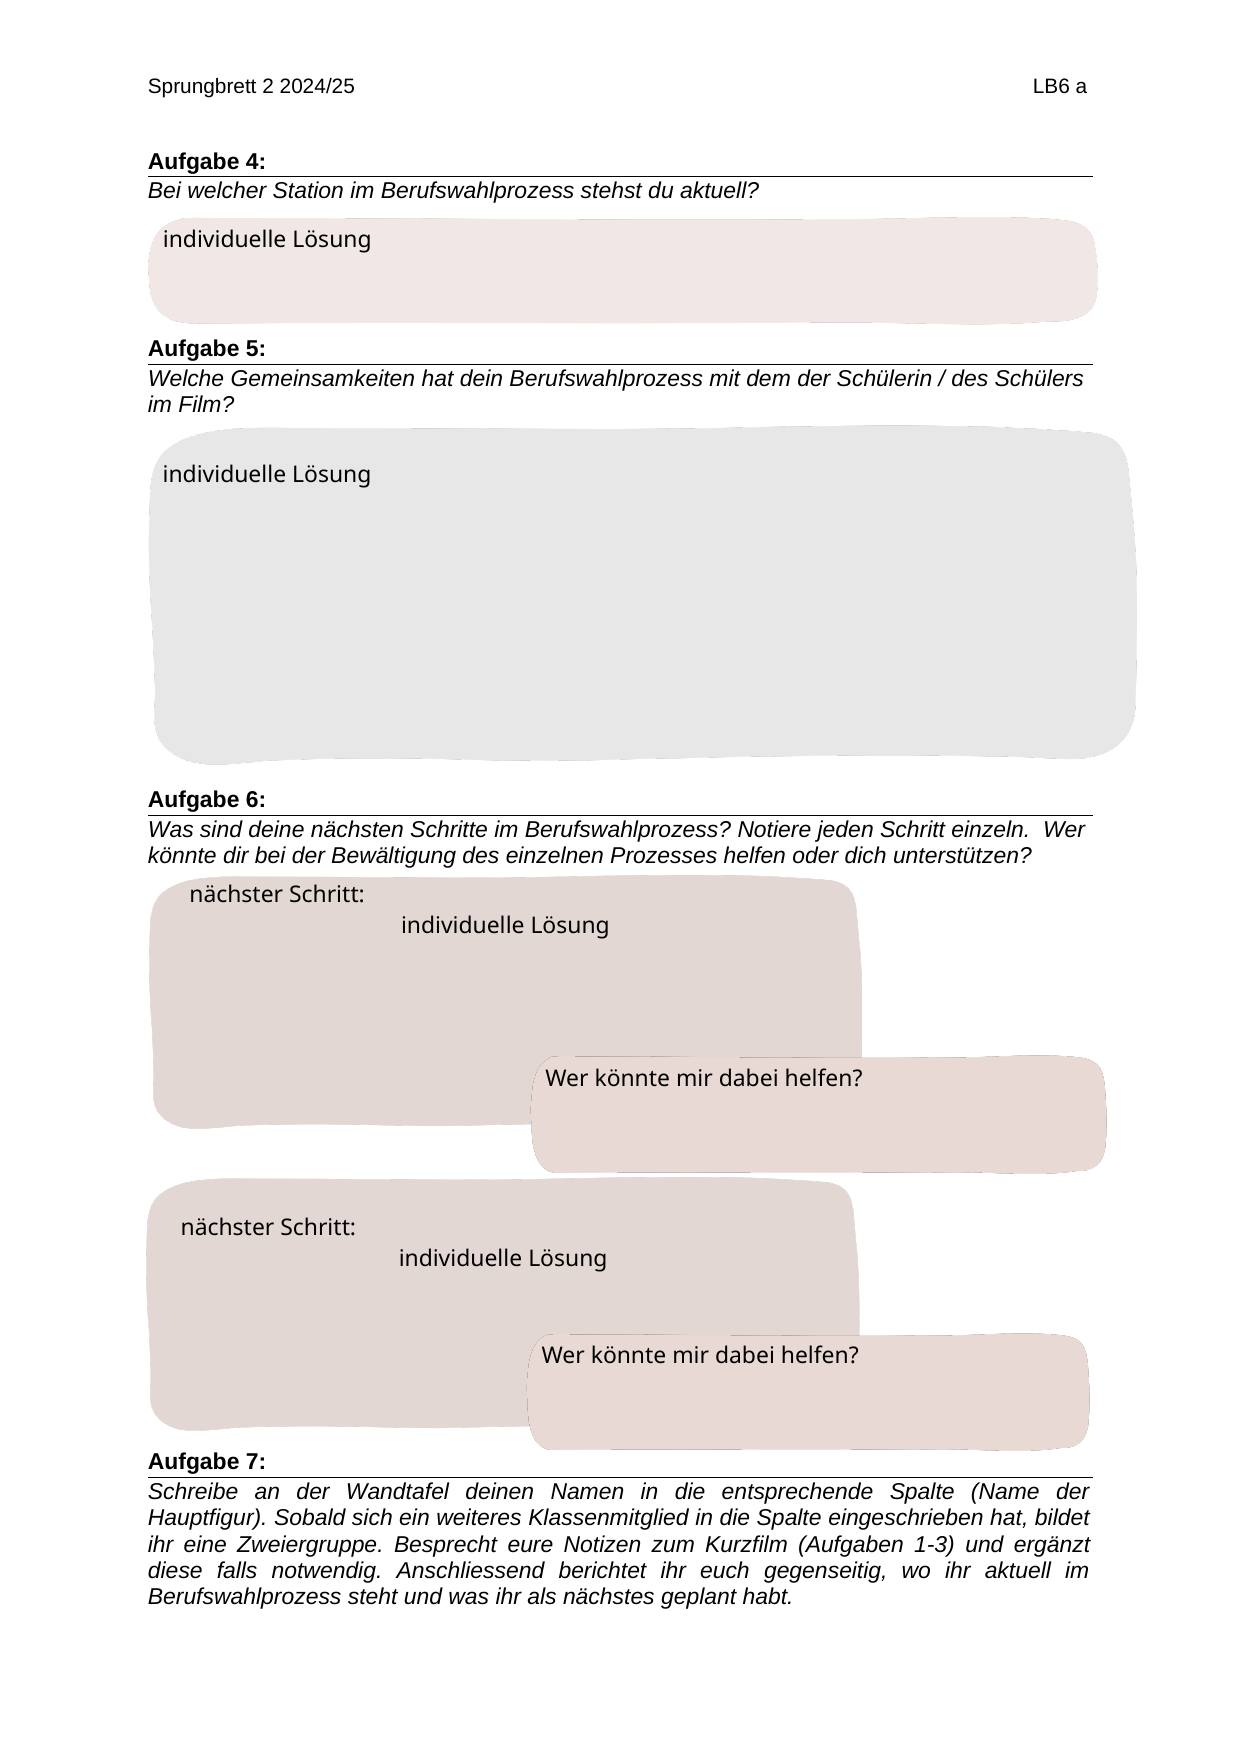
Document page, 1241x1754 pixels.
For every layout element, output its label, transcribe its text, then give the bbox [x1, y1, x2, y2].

picture [530, 1053, 1108, 1177]
text Was sind deine nächsten Schritte im Berufswahlprozess? Notiere jeden Schritt einzeln. Wer könnte dir bei der Bewältigung des einzelnen Prozesses helfen oder dich unterstützen? [148, 816, 1093, 868]
text Aufgabe 6: [148, 786, 1093, 815]
text Bei welcher Station im Berufswahlprozess stehst du aktuell? [148, 177, 1093, 203]
text Aufgabe 5: [148, 335, 1093, 364]
text Aufgabe 4: [148, 148, 1093, 176]
text Schreibe an der Wandtafel deinen Namen in die entsprechende Spalte (Name der Hauptfigur). Sobald sich ein weiteres Klassenmitglied in die Spalte eingeschrieben hat, bildet ihr eine Zweiergruppe. Besprecht eure Notizen zum Kurzfilm (Aufgaben 1-3) und ergänzt diese falls notwendig. Anschliessend berichtet ihr euch gegenseitig, wo ihr aktuell im Berufswahlprozess steht und was ihr als nächstes geplant habt. [148, 1478, 1093, 1609]
text Aufgabe 7: [148, 1448, 1093, 1477]
text Welche Gemeinsamkeiten hat dein Berufswahlprozess mit dem der Schülerin / des Schülers im Film? [148, 365, 1093, 417]
picture [526, 1331, 1091, 1454]
